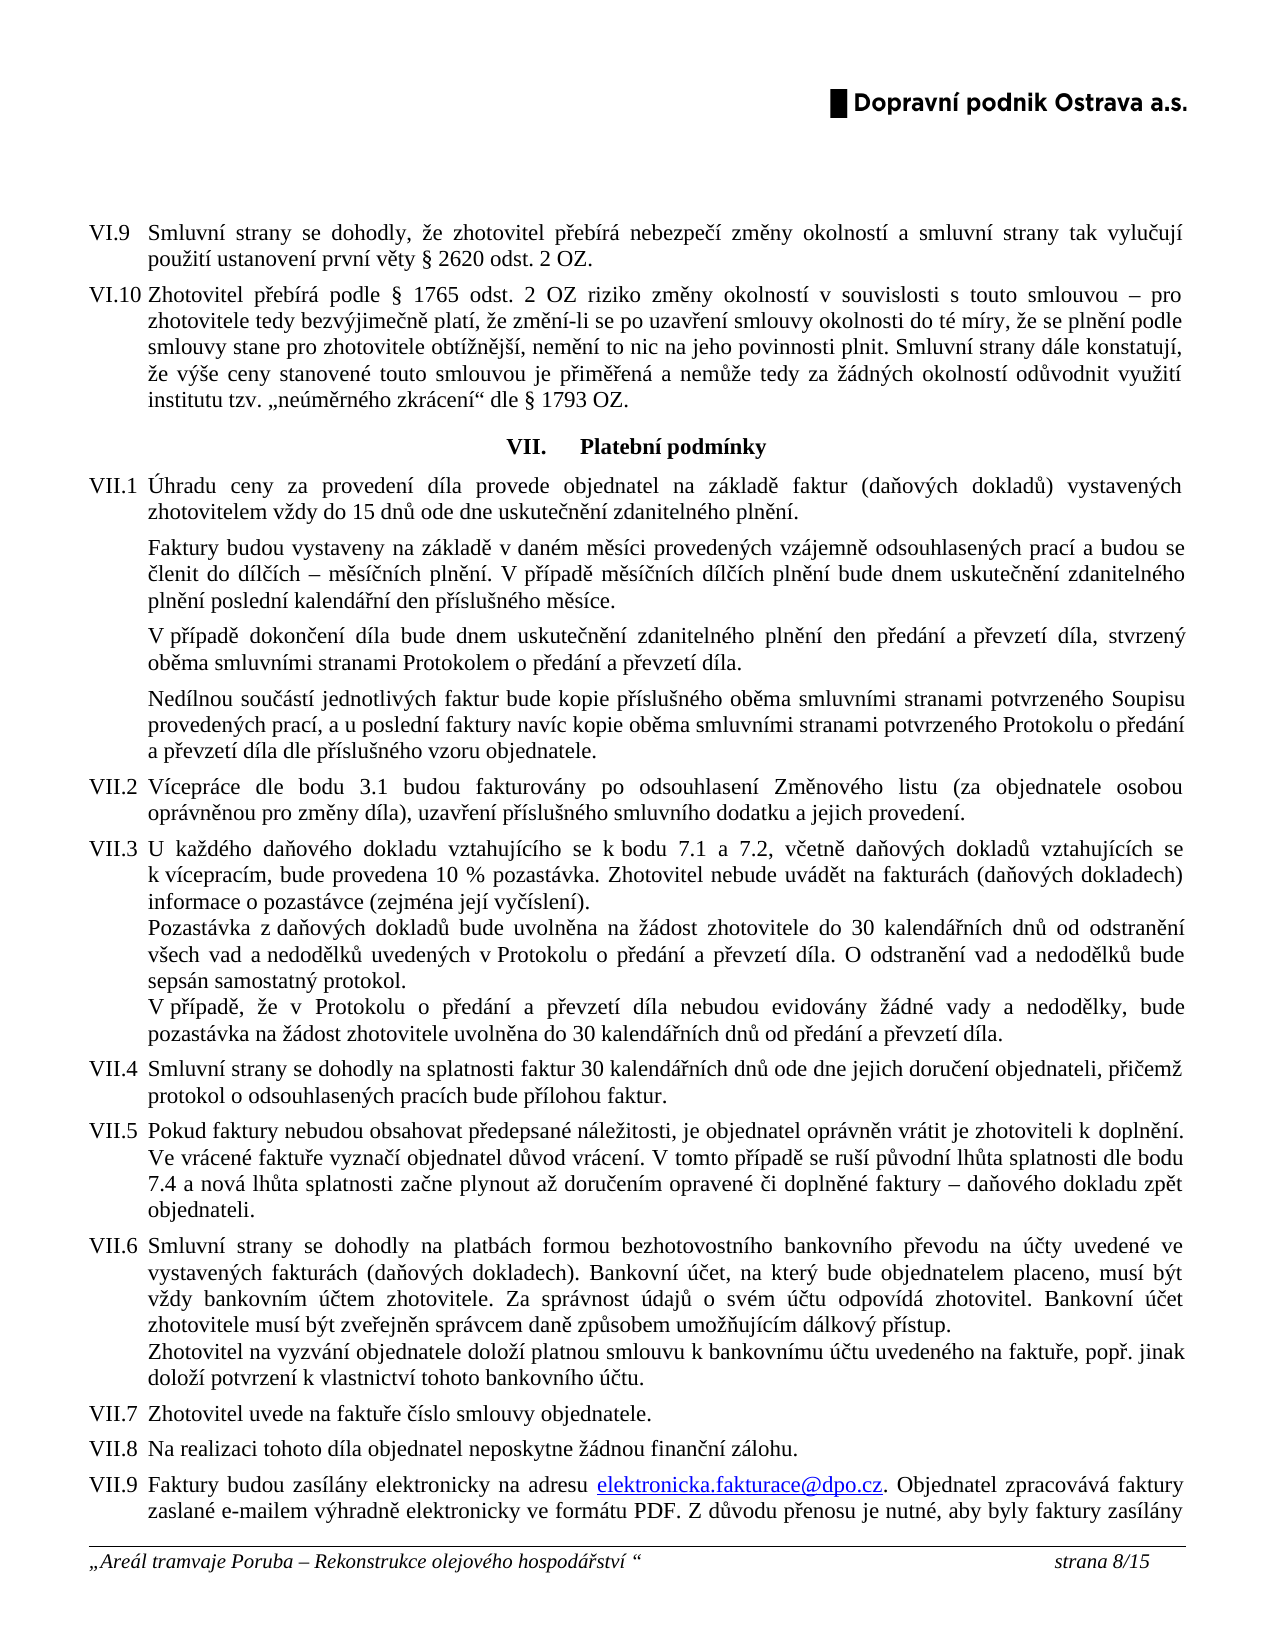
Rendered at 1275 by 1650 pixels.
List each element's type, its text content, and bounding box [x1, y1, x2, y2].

picture [830, 89, 1187, 118]
list Na realizaci tohoto díla objednatel neposkytne žádnou finanční zálohu. [89, 1436, 1184, 1462]
list Úhradu ceny za provedení díla provede objednatel na základě faktur (daňových dokladů) vystavených zhotovitelem vždy do 15 dnů ode dne uskutečnění zdanitelného plnění. [89, 472, 1184, 525]
text Pozastávka z daňových dokladů bude uvolněna na žádost zhotovitele do 30 kalendářních dnů od odstranění všech vad a nedodělků uvedených v Protokolu o předání a převzetí díla. O odstranění vad a nedodělků bude sepsán samostatný protokol. [148, 914, 1186, 993]
list U každého daňového dokladu vztahujícího se k bodu 7.1 a 7.2, včetně daňových dokladů vztahujících se k vícepracím, bude provedena 10 % pozastávka. Zhotovitel nebude uvádět na fakturách (daňových dokladech) informace o pozastávce (zejména její vyčíslení). [89, 835, 1184, 914]
text Faktury budou vystaveny na základě v daném měsíci provedených vzájemně odsouhlasených prací a budou se členit do dílčích – měsíčních plnění. V případě měsíčních dílčích plnění bude dnem uskutečnění zdanitelného plnění poslední kalendářní den příslušného měsíce. [148, 534, 1186, 613]
text Zhotovitel na vyzvání objednatele doloží platnou smlouvu k bankovnímu účtu uvedeného na faktuře, popř. jinak doloží potvrzení k vlastnictví tohoto bankovního účtu. [148, 1338, 1186, 1390]
list Smluvní strany se dohodly na splatnosti faktur 30 kalendářních dnů ode dne jejich doručení objednateli, přičemž protokol o odsouhlasených pracích bude přílohou faktur. [89, 1055, 1184, 1108]
list Vícepráce dle bodu 3.1 budou fakturovány po odsouhlasení Změnového listu (za objednatele osobou oprávněnou pro změny díla), uzavření příslušného smluvního dodatku a jejich provedení. [89, 773, 1184, 826]
text V případě, že v Protokolu o předání a převzetí díla nebudou evidovány žádné vady a nedodělky, bude pozastávka na žádost zhotovitele uvolněna do 30 kalendářních dnů od předání a převzetí díla. [148, 993, 1186, 1046]
list Smluvní strany se dohodly, že zhotovitel přebírá nebezpečí změny okolností a smluvní strany tak vylučují použití ustanovení první věty § 2620 odst. 2 OZ. [89, 218, 1184, 271]
subtitle Platební podmínky [89, 433, 1184, 459]
text V případě dokončení díla bude dnem uskutečnění zdanitelného plnění den předání a převzetí díla, stvrzený oběma smluvními stranami Protokolem o předání a převzetí díla. [148, 623, 1186, 675]
list Zhotovitel uvede na faktuře číslo smlouvy objednatele. [89, 1400, 1184, 1426]
list Pokud faktury nebudou obsahovat předepsané náležitosti, je objednatel oprávněn vrátit je zhotoviteli k doplnění. Ve vrácené faktuře vyznačí objednatel důvod vrácení. V tomto případě se ruší původní lhůta splatnosti dle bodu 7.4 a nová lhůta splatnosti začne plynout až doručením opravené či doplněné faktury – daňového dokladu zpět objednateli. [89, 1117, 1184, 1223]
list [89, 1471, 1184, 1524]
list Zhotovitel přebírá podle § 1765 odst. 2 OZ riziko změny okolností v souvislosti s touto smlouvou – pro zhotovitele tedy bezvýjimečně platí, že změní-li se po uzavření smlouvy okolnosti do té míry, že se plnění podle smlouvy stane pro zhotovitele obtížnější, nemění to nic na jeho povinnosti plnit. Smluvní strany dále konstatují, že výše ceny stanovené touto smlouvou je přiměřená a nemůže tedy za žádných okolností odůvodnit využití institutu tzv. „neúměrného zkrácení“ dle § 1793 OZ. [89, 281, 1184, 412]
text Nedílnou součástí jednotlivých faktur bude kopie příslušného oběma smluvními stranami potvrzeného Soupisu provedených prací, a u poslední faktury navíc kopie oběma smluvními stranami potvrzeného Protokolu o předání a převzetí díla dle příslušného vzoru objednatele. [148, 685, 1186, 764]
list Smluvní strany se dohodly na platbách formou bezhotovostního bankovního převodu na účty uvedené ve vystavených fakturách (daňových dokladech). Bankovní účet, na který bude objednatelem placeno, musí být vždy bankovním účtem zhotovitele. Za správnost údajů o svém účtu odpovídá zhotovitel. Bankovní účet zhotovitele musí být zveřejněn správcem daně způsobem umožňujícím dálkový přístup. [89, 1232, 1184, 1338]
